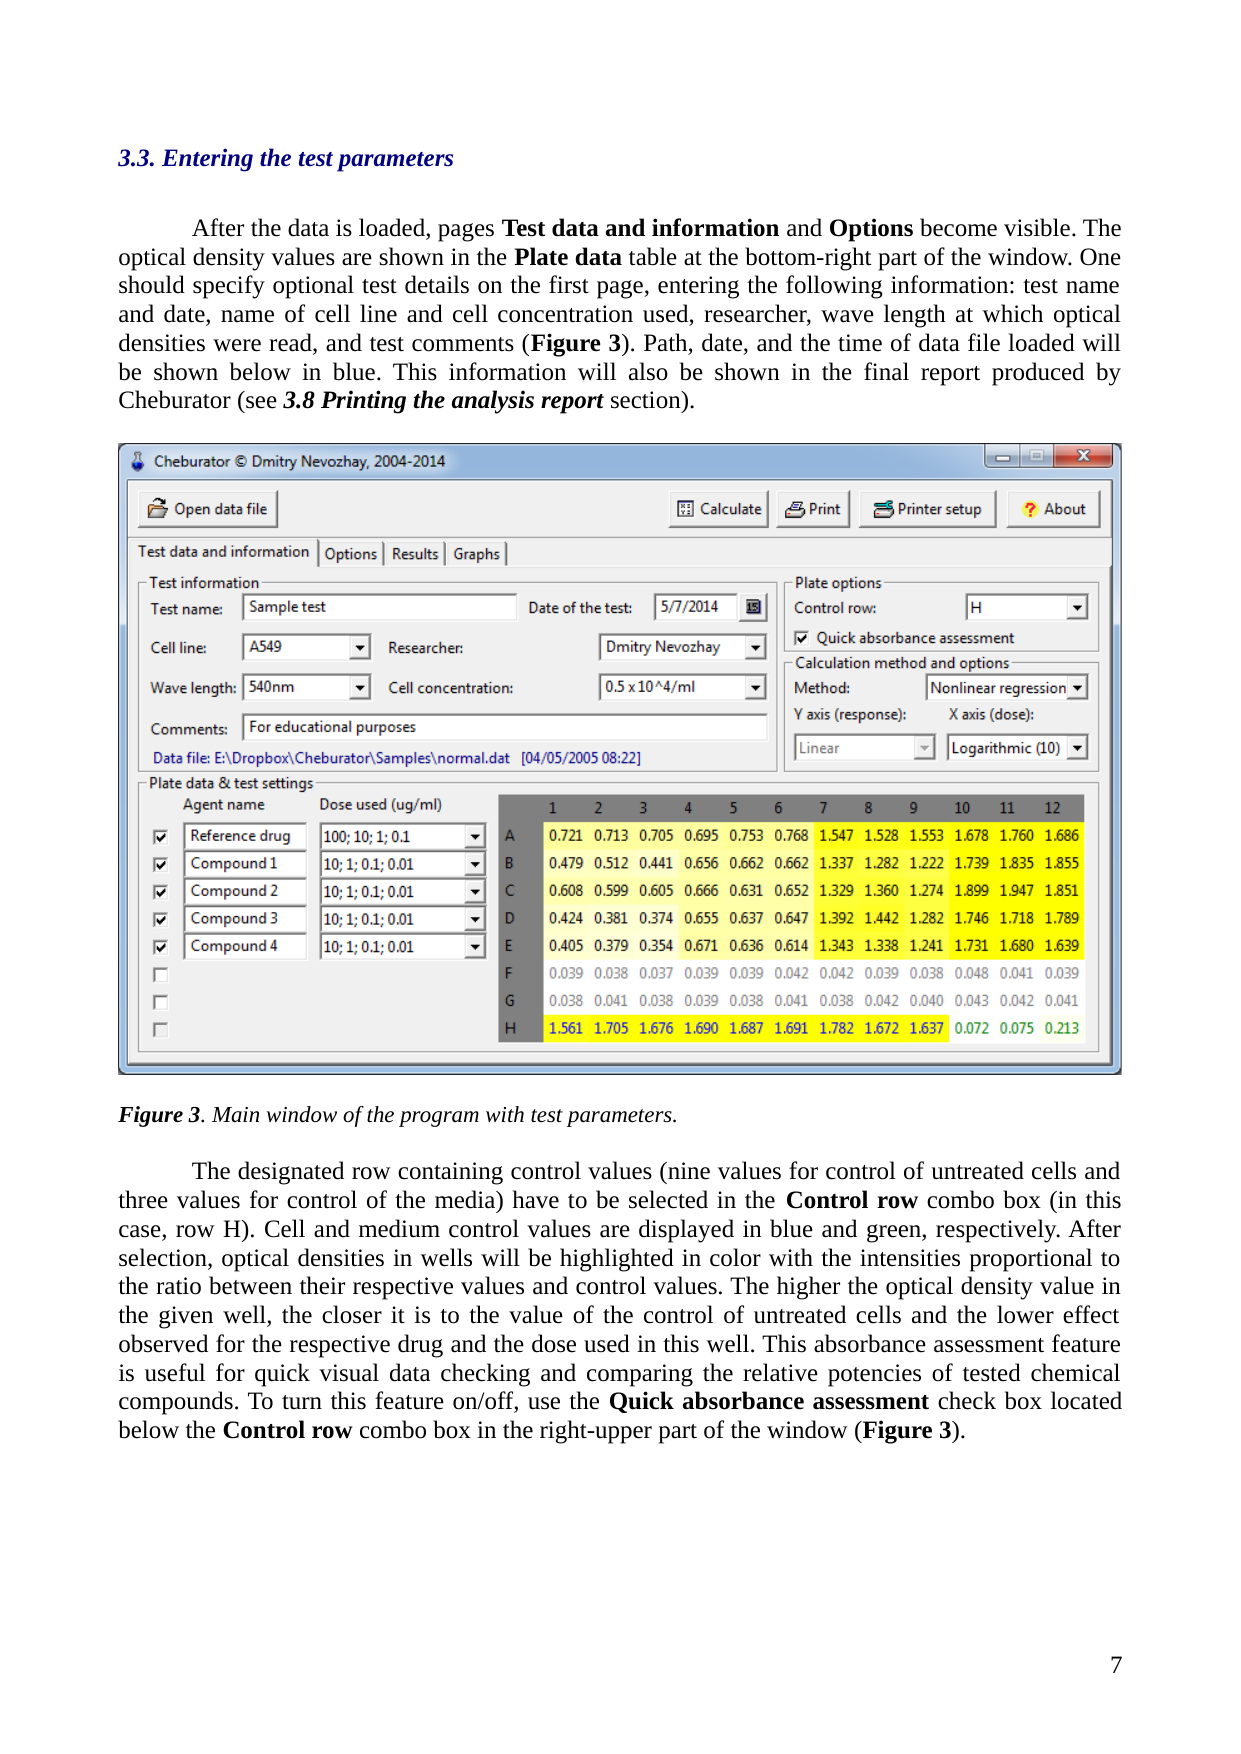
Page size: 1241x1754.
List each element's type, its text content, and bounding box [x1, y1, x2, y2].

text Figure 3. Main window of the program with test parameters. [118, 1101, 1122, 1128]
subtitle 3.3. Entering the test parameters [118, 143, 1122, 172]
picture [118, 443, 1122, 1075]
text The designated row containing control values (nine values for control of untreated cells and three values for control of the media) have to be selected in the Control row combo box (in this case, row H). Cell and medium control values are displayed in blue and green, respectively. After selection, optical densities in wells will be highlighted in color with the intensities proportional to the ratio between their respective values and control values. The higher the optical density value in the given well, the closer it is to the value of the control of untreated cells and the lower effect observed for the respective drug and the dose used in this well. This absorbance assessment feature is useful for quick visual data checking and comparing the relative potencies of tested chemical compounds. To turn this feature on/off, use the Quick absorbance assessment check box located below the Control row combo box in the right-upper part of the window (Figure 3). [118, 1156, 1122, 1444]
text After the data is loaded, pages Test data and information and Options become visible. The optical density values are shown in the Plate data table at the bottom-right part of the window. One should specify optional test details on the first page, entering the following information: test name and date, name of cell line and cell concentration used, researcher, wave length at which optical densities were read, and test comments (Figure 3). Path, date, and the time of data file loaded will be shown below in blue. This information will also be shown in the final report produced by Cheburator (see 3.8 Printing the analysis report section). [118, 213, 1122, 414]
